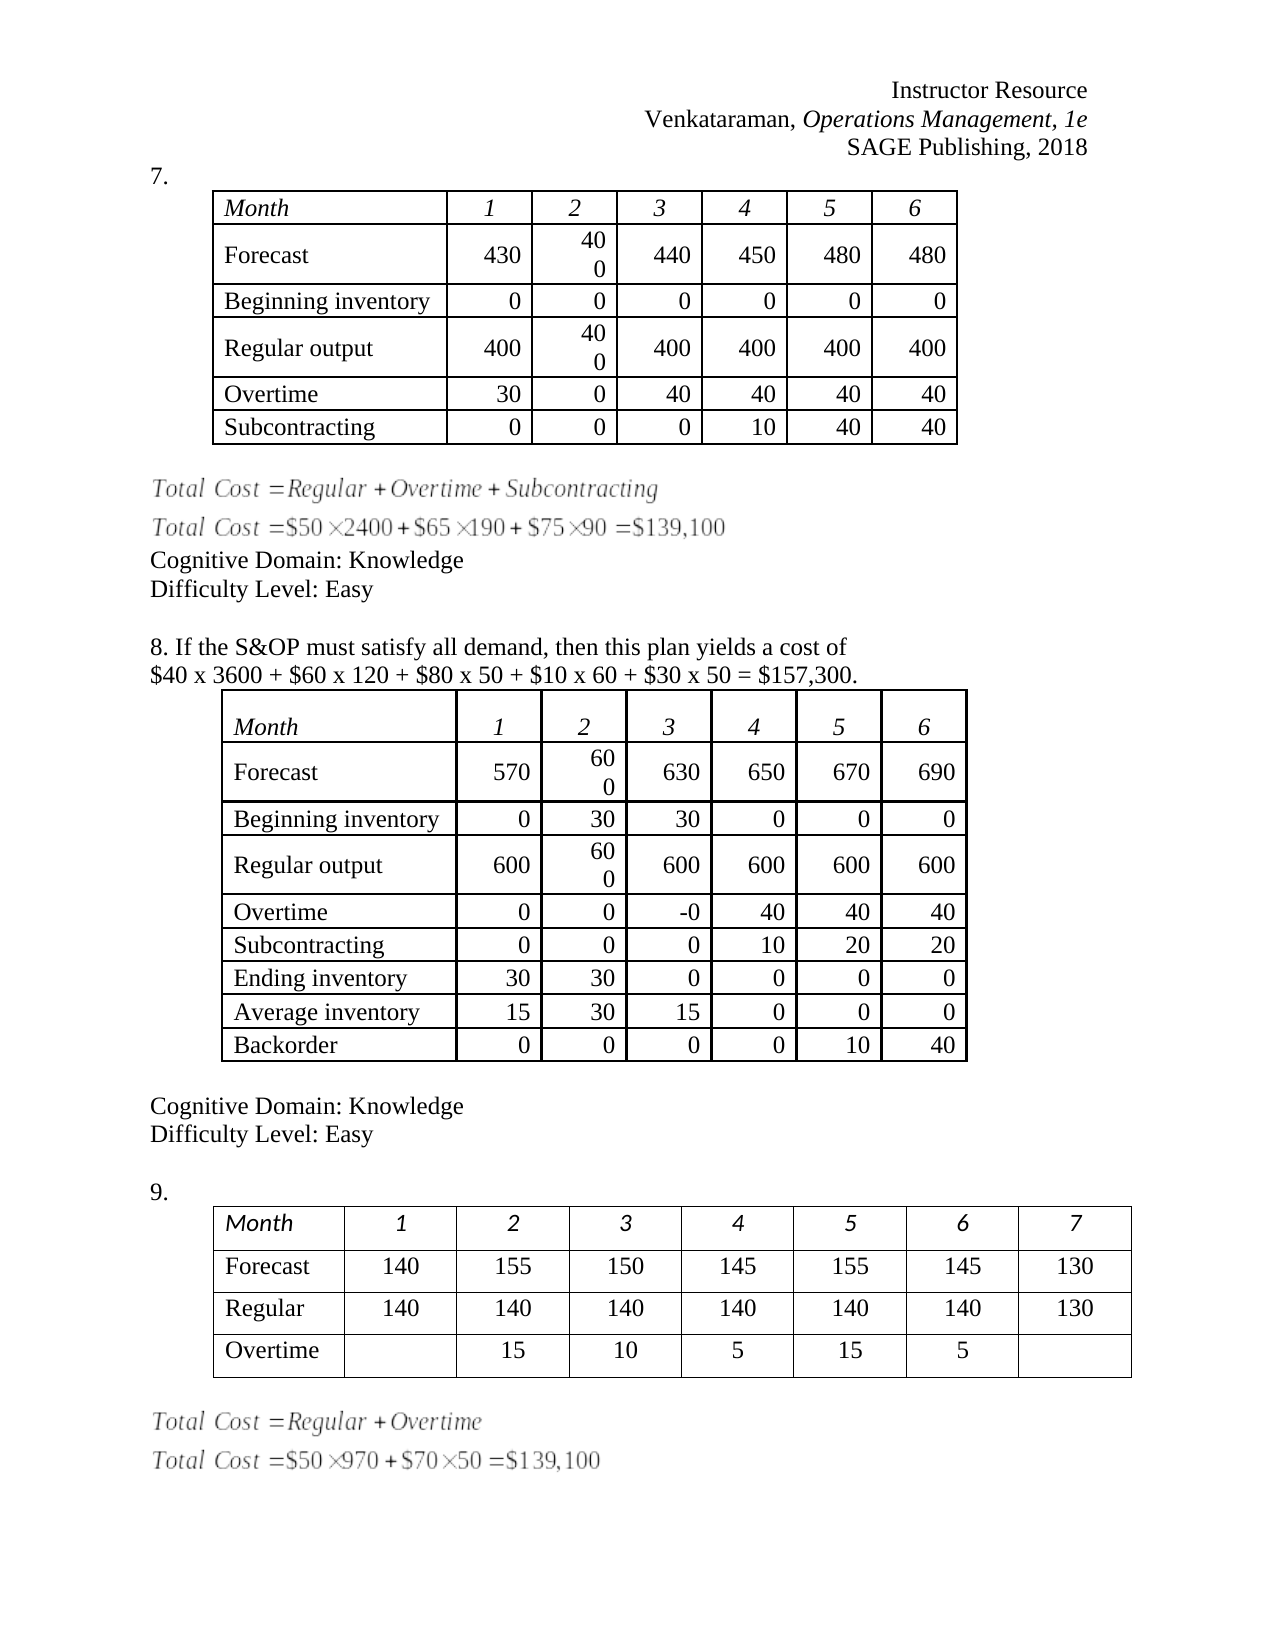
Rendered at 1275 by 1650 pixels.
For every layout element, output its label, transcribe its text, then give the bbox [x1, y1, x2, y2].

table_cell 0 [873, 285, 956, 316]
table_cell 670 [798, 743, 880, 800]
table_header 5 [794, 1207, 906, 1250]
table_cell 40 [798, 895, 880, 927]
table_cell 0 [618, 411, 701, 442]
table_cell 0 [628, 1029, 710, 1060]
table_header 2 [457, 1207, 569, 1250]
table_cell 0 [883, 803, 965, 834]
table_cell 140 [457, 1293, 569, 1334]
table_cell 400 [448, 318, 531, 376]
table_header 1 [448, 192, 531, 223]
table_cell 600 [543, 743, 625, 800]
table_cell 400 [618, 318, 701, 376]
table_cell 10 [570, 1335, 681, 1377]
table_cell 600 [628, 836, 710, 893]
table_cell 440 [618, 225, 701, 283]
table_cell 0 [628, 929, 710, 960]
table_header 3 [628, 691, 710, 741]
table_cell 0 [628, 962, 710, 993]
table_cell 0 [798, 962, 880, 993]
table_cell 0 [883, 995, 965, 1027]
table_header 4 [703, 192, 786, 223]
table_cell Overtime [214, 1335, 344, 1377]
table_cell 5 [907, 1335, 1018, 1377]
text Difficulty Level: Easy [150, 1119, 1087, 1148]
table_cell 600 [883, 836, 965, 893]
table_header 6 [873, 192, 956, 223]
table_cell 0 [713, 962, 795, 993]
table_cell 0 [788, 285, 871, 316]
table_cell Forecast [214, 1251, 344, 1292]
table_cell 0 [703, 285, 786, 316]
table_cell 630 [628, 743, 710, 800]
table_cell 130 [1019, 1251, 1131, 1292]
table_header 3 [570, 1207, 681, 1250]
table_header 4 [713, 691, 795, 741]
table_cell 145 [907, 1251, 1018, 1292]
table_cell 450 [703, 225, 786, 283]
table_cell -0 [628, 895, 710, 927]
table_header 1 [345, 1207, 456, 1250]
table_cell 155 [794, 1251, 906, 1292]
table_cell 0 [458, 1029, 540, 1060]
table_header 3 [618, 192, 701, 223]
table_header 2 [543, 691, 625, 741]
table_header Month [214, 192, 446, 223]
table_cell Average inventory [223, 995, 455, 1027]
table_cell Backorder [223, 1029, 455, 1060]
text Cognitive Domain: Knowledge [150, 545, 1087, 574]
table_cell 0 [533, 411, 616, 442]
table_cell 0 [883, 962, 965, 993]
table_cell 0 [798, 995, 880, 1027]
table_cell 30 [543, 962, 625, 993]
table_cell 0 [618, 285, 701, 316]
table_cell 650 [713, 743, 795, 800]
table_cell 0 [458, 929, 540, 960]
table_cell 0 [713, 995, 795, 1027]
table_header Month [214, 1207, 344, 1250]
table_header Month [223, 691, 455, 741]
table_cell 400 [703, 318, 786, 376]
table_cell 480 [873, 225, 956, 283]
table_cell 40 [788, 378, 871, 409]
text Cognitive Domain: Knowledge [150, 1091, 1087, 1119]
table_cell 140 [682, 1293, 793, 1334]
table_cell 0 [543, 929, 625, 960]
table_cell 0 [543, 1029, 625, 1060]
table_cell Forecast [214, 225, 446, 283]
table_cell 0 [543, 895, 625, 927]
table_cell 400 [533, 318, 616, 376]
text 9. [150, 1177, 1087, 1206]
table_cell Regular output [214, 318, 446, 376]
table_cell 10 [703, 411, 786, 442]
table_cell 600 [458, 836, 540, 893]
text Difficulty Level: Easy [150, 574, 1087, 603]
table_cell 0 [798, 803, 880, 834]
table_cell Beginning inventory [223, 803, 455, 834]
table_cell 0 [533, 285, 616, 316]
table_cell 600 [543, 836, 625, 893]
table_cell 40 [873, 411, 956, 442]
table_cell 10 [798, 1029, 880, 1060]
table_cell 400 [873, 318, 956, 376]
table_cell 40 [713, 895, 795, 927]
table_cell Regular [214, 1293, 344, 1334]
table_cell 140 [794, 1293, 906, 1334]
table_header 4 [682, 1207, 793, 1250]
table_cell 600 [713, 836, 795, 893]
table_cell [345, 1335, 456, 1377]
table_cell 400 [788, 318, 871, 376]
table_cell 40 [883, 1029, 965, 1060]
table_cell 30 [458, 962, 540, 993]
table_header 7 [1019, 1207, 1131, 1250]
table_cell 0 [448, 411, 531, 442]
table_cell 30 [543, 803, 625, 834]
table_header 1 [458, 691, 540, 741]
table_cell 15 [458, 995, 540, 1027]
table_cell Regular output [223, 836, 455, 893]
table_cell 140 [345, 1293, 456, 1334]
table_header 5 [798, 691, 880, 741]
table_header 6 [883, 691, 965, 741]
table_header 2 [533, 192, 616, 223]
table_cell 400 [533, 225, 616, 283]
table_cell 570 [458, 743, 540, 800]
table_cell 30 [448, 378, 531, 409]
table_cell 600 [798, 836, 880, 893]
table_cell 140 [907, 1293, 1018, 1334]
text $40 x 3600 + $60 x 120 + $80 x 50 + $10 x 60 + $30 x 50 = $157,300. [150, 660, 1087, 689]
table_cell 0 [533, 378, 616, 409]
table_cell 0 [713, 803, 795, 834]
table_cell 140 [345, 1251, 456, 1292]
table_cell 130 [1019, 1293, 1131, 1334]
list 7. [150, 161, 1087, 190]
table_cell 5 [682, 1335, 793, 1377]
table_cell Overtime [214, 378, 446, 409]
table_cell 15 [628, 995, 710, 1027]
table_cell 140 [570, 1293, 681, 1334]
table_header 5 [788, 192, 871, 223]
table_cell 0 [448, 285, 531, 316]
table_cell 150 [570, 1251, 681, 1292]
table_header 6 [907, 1207, 1018, 1250]
table_cell Overtime [223, 895, 455, 927]
text 8. If the S&OP must satisfy all demand, then this plan yields a cost of [150, 632, 1087, 660]
table_cell 0 [458, 895, 540, 927]
table_cell 40 [788, 411, 871, 442]
table_cell 40 [873, 378, 956, 409]
table_cell 10 [713, 929, 795, 960]
table_cell 20 [798, 929, 880, 960]
table_cell 15 [794, 1335, 906, 1377]
table_cell 690 [883, 743, 965, 800]
table_cell 480 [788, 225, 871, 283]
table_cell 0 [458, 803, 540, 834]
table_cell 40 [618, 378, 701, 409]
table_cell Beginning inventory [214, 285, 446, 316]
table_cell 30 [628, 803, 710, 834]
table_cell [1019, 1335, 1131, 1377]
table_cell 145 [682, 1251, 793, 1292]
table_cell 15 [457, 1335, 569, 1377]
table_cell 40 [883, 895, 965, 927]
table_cell Forecast [223, 743, 455, 800]
table_cell 0 [713, 1029, 795, 1060]
table_cell 430 [448, 225, 531, 283]
table_cell 155 [457, 1251, 569, 1292]
table_cell Subcontracting [214, 411, 446, 442]
table_cell 20 [883, 929, 965, 960]
table_cell Ending inventory [223, 962, 455, 993]
table_cell Subcontracting [223, 929, 455, 960]
table_cell 30 [543, 995, 625, 1027]
table_cell 40 [703, 378, 786, 409]
